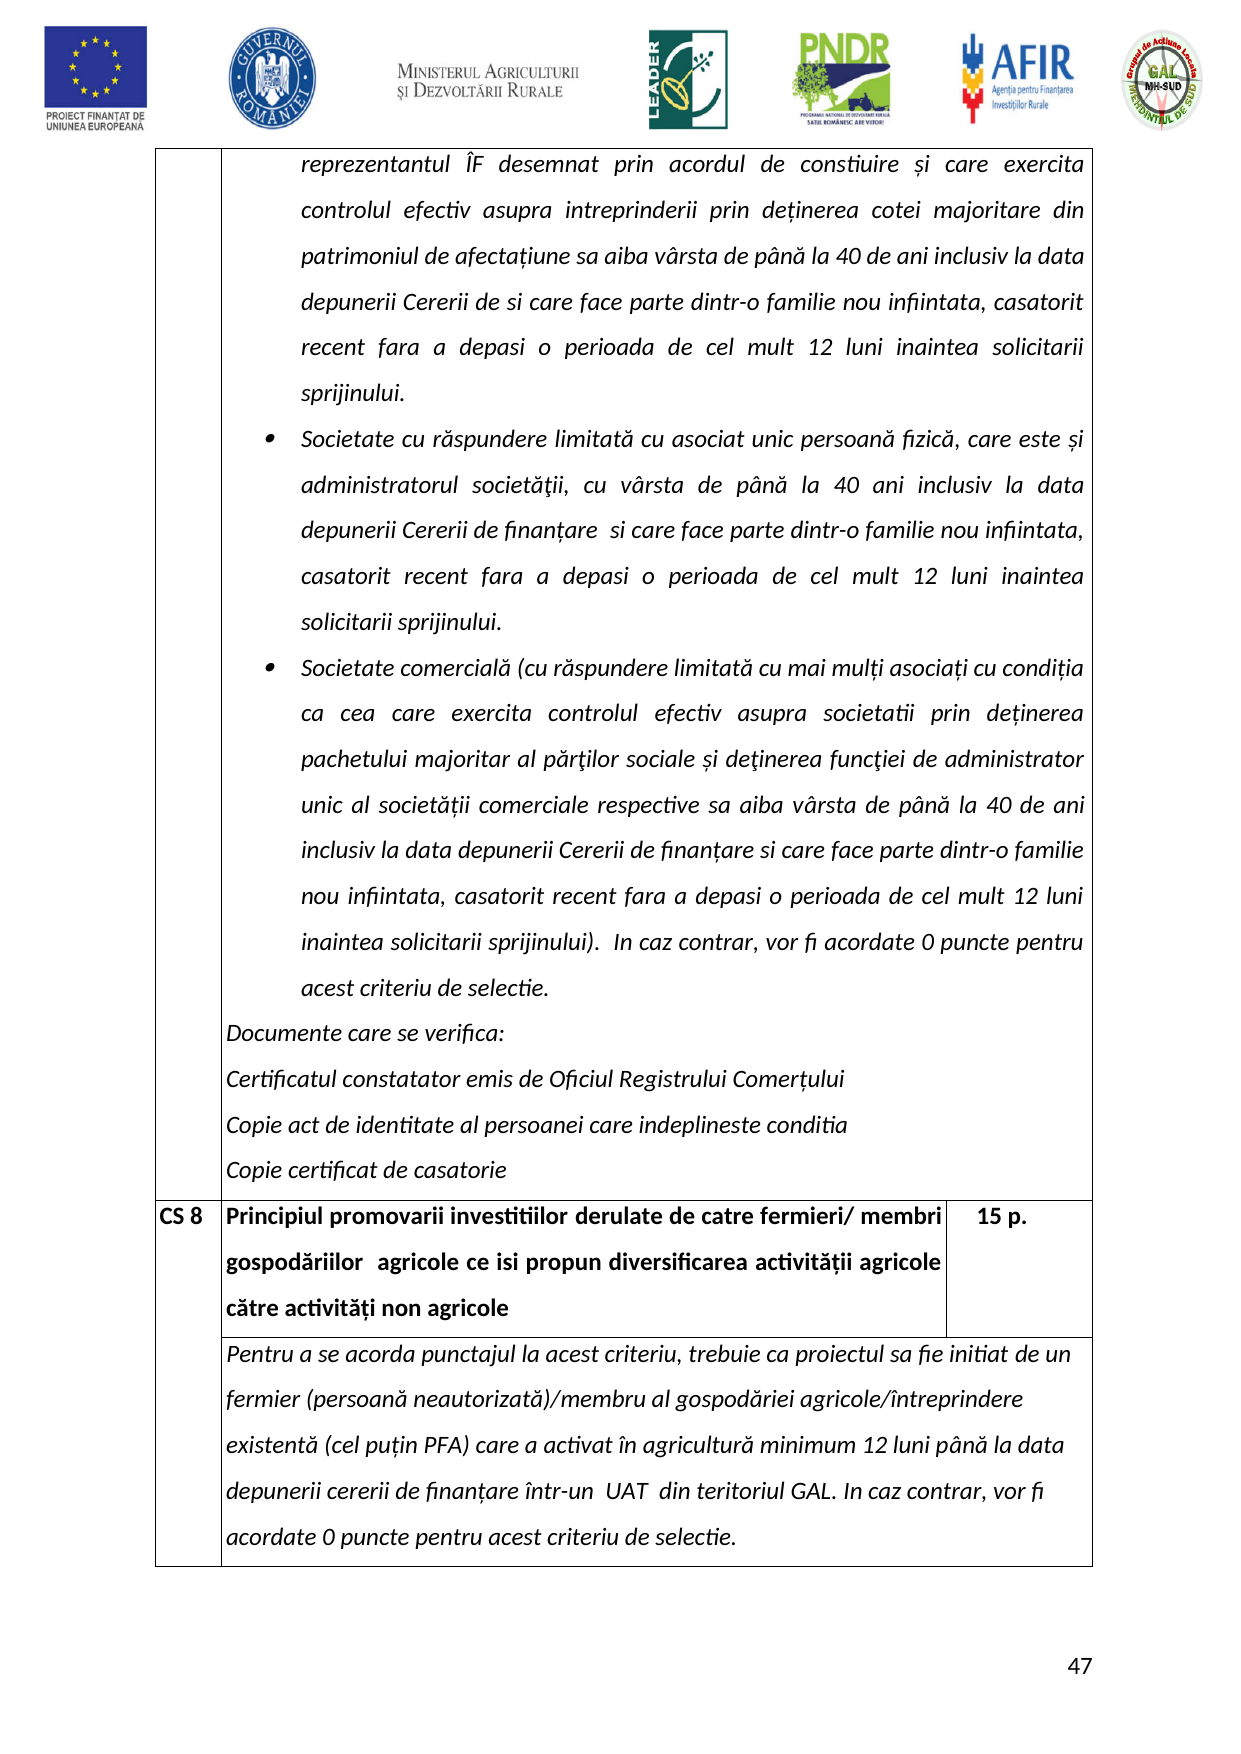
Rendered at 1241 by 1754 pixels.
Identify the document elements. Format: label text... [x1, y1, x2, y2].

table_cell Principiul promovarii investitiilor derulate de catre fermieri/ membri gospodăriilor agricole ce isi propun diversificarea activității agricole către activități non agricole [222, 1201, 946, 1337]
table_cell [222, 1338, 1092, 1566]
table_cell 15 p. [947, 1201, 1092, 1337]
table_cell CS 8 [156, 1201, 221, 1566]
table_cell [222, 149, 1092, 1199]
picture [15, 18, 1224, 131]
